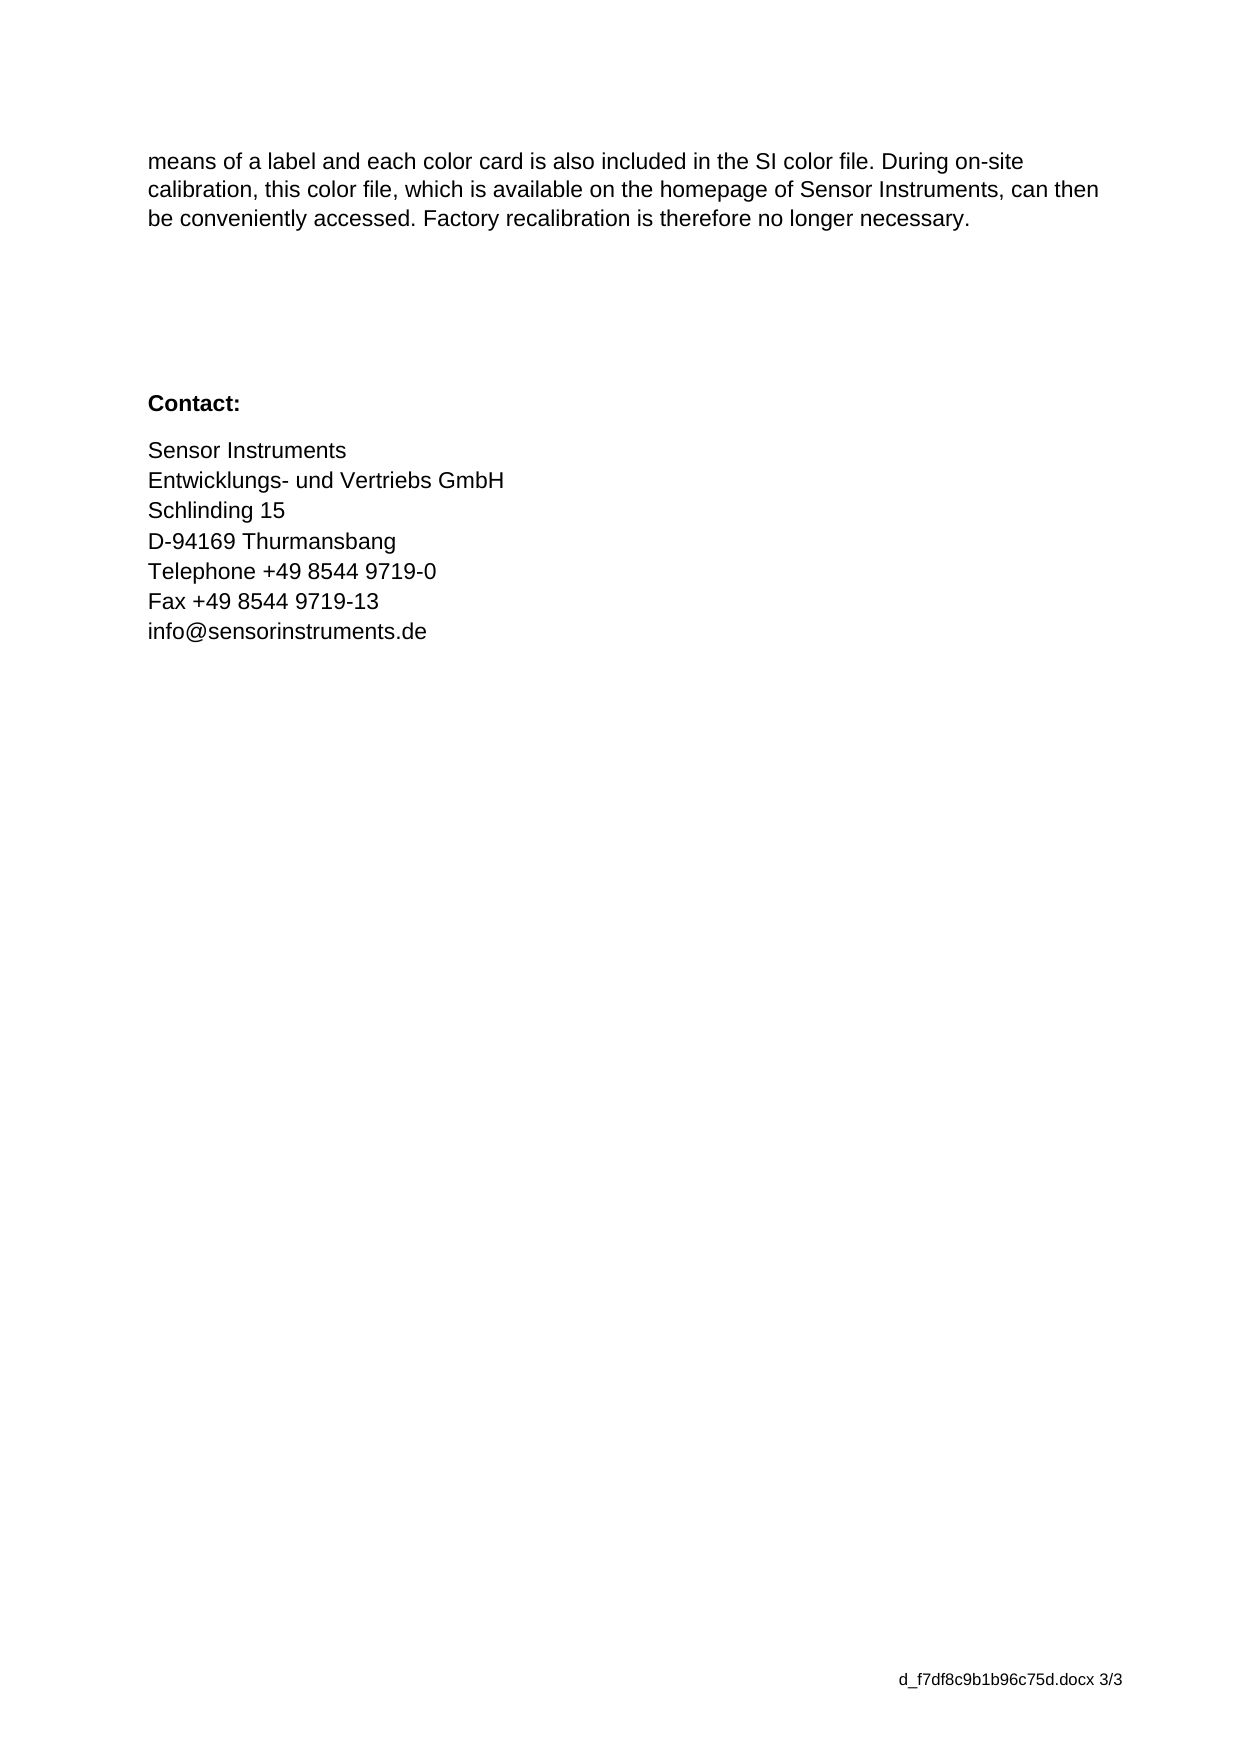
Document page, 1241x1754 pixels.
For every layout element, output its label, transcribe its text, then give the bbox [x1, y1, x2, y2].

text Sensor Instruments Entwicklungs- und Vertriebs GmbH Schlinding 15 D-94169 Thurmansbang Telephone +49 8544 9719-0 Fax +49 8544 9719-13 info@sensorinstruments.de [148, 437, 1122, 645]
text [148, 148, 1122, 231]
text Contact: [148, 390, 1122, 417]
